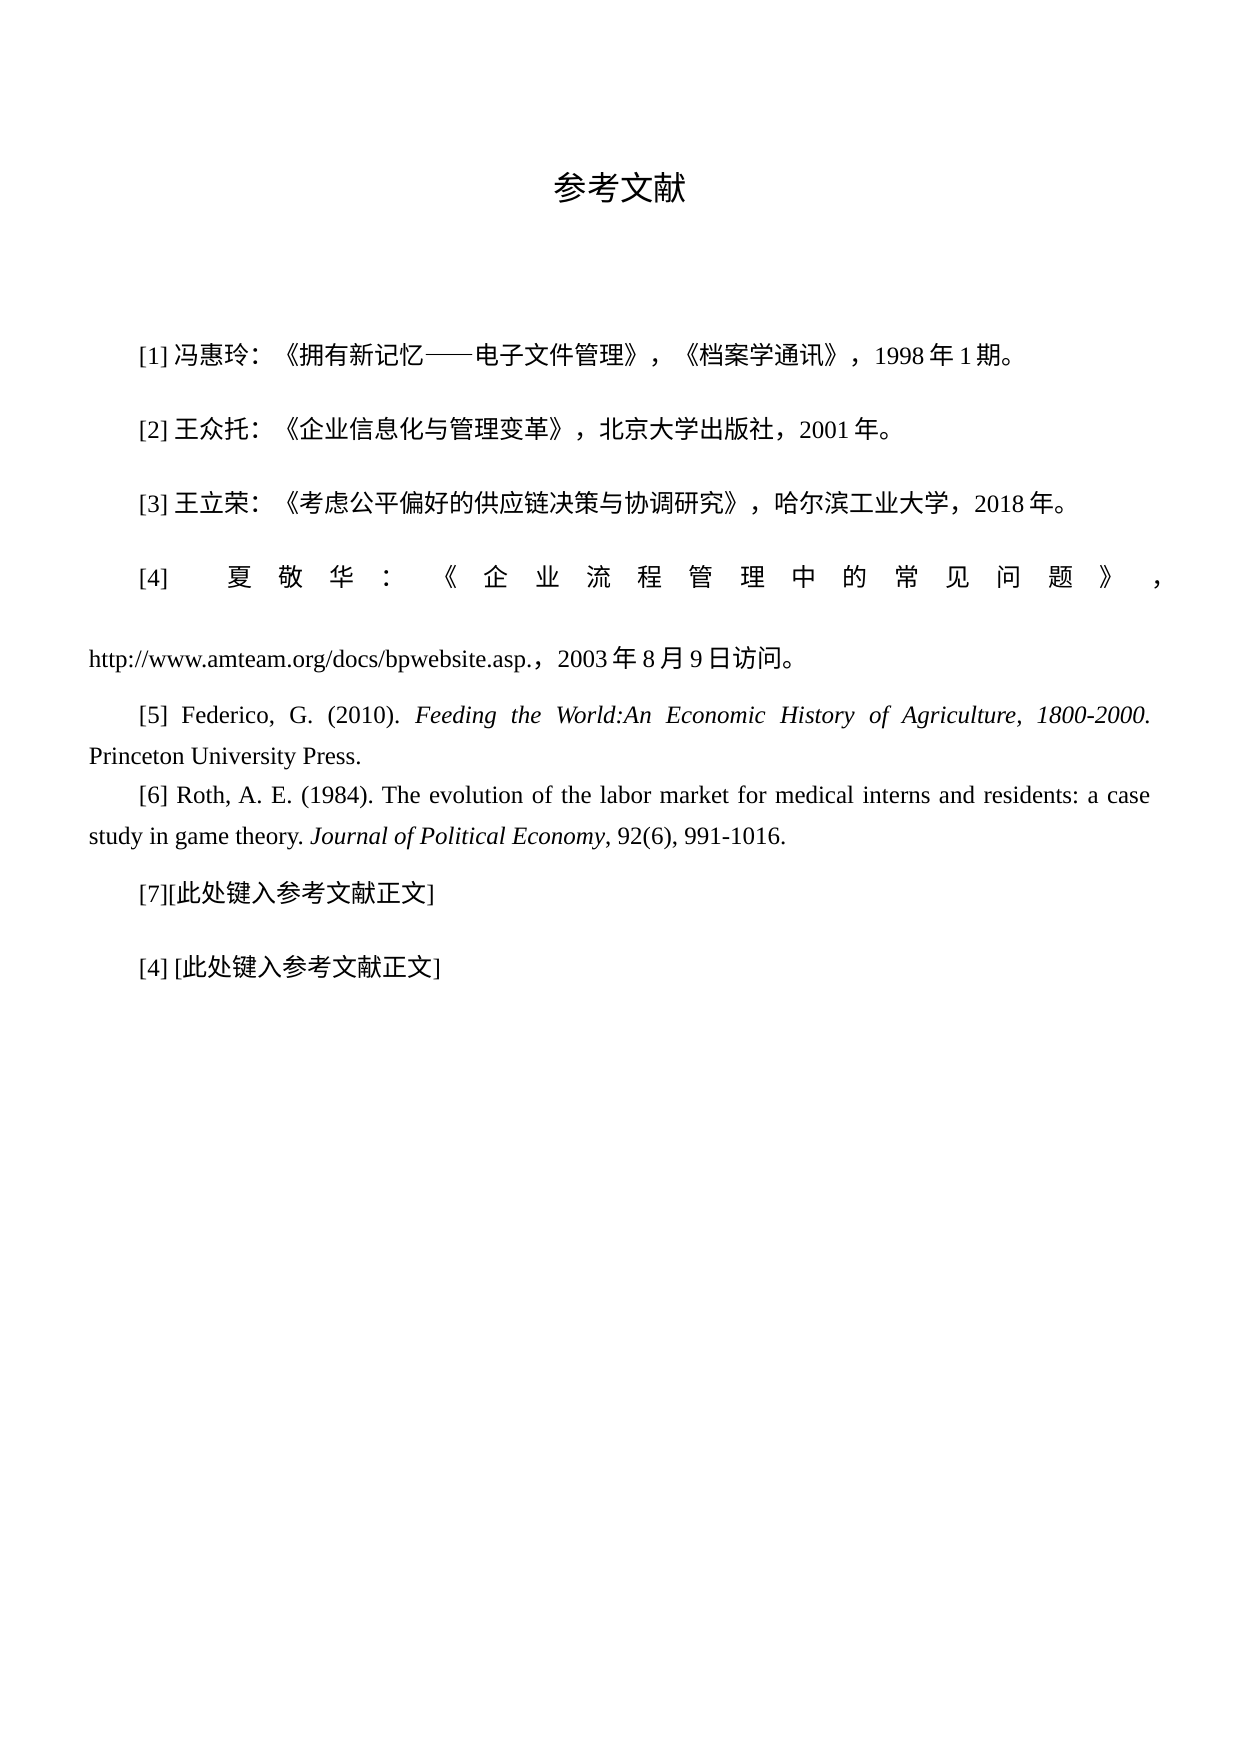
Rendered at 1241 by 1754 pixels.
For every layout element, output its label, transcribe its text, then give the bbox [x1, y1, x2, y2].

text [4] 夏敬华：《企业流程管理中的常见问题》，http://www.amteam.org/docs/bpwebsite.asp.，2003年8月9日访问。 [89, 543, 1152, 689]
text [4] [此处键入参考文献正文] [89, 933, 1152, 998]
text [3] 王立荣：《考虑公平偏好的供应链决策与协调研究》，哈尔滨工业大学，2018年。 [89, 469, 1152, 534]
text [2] 王众托：《企业信息化与管理变革》，北京大学出版社，2001年。 [89, 395, 1152, 460]
text [1] 冯惠玲：《拥有新记忆——电子文件管理》，《档案学通讯》，1998年1期。 [89, 321, 1152, 386]
text [6] Roth, A. E. (1984). The evolution of the labor market for medical interns and residents: a case study in game theory. Journal of Political Economy, 92(6), 991-1016. [89, 779, 1152, 852]
text [7][此处键入参考文献正文] [89, 859, 1152, 924]
text [5] Federico, G. (2010). Feeding the World:An Economic History of Agriculture, 1800-2000. Princeton University Press. [89, 698, 1152, 771]
subtitle 参考文献 [89, 153, 1152, 218]
